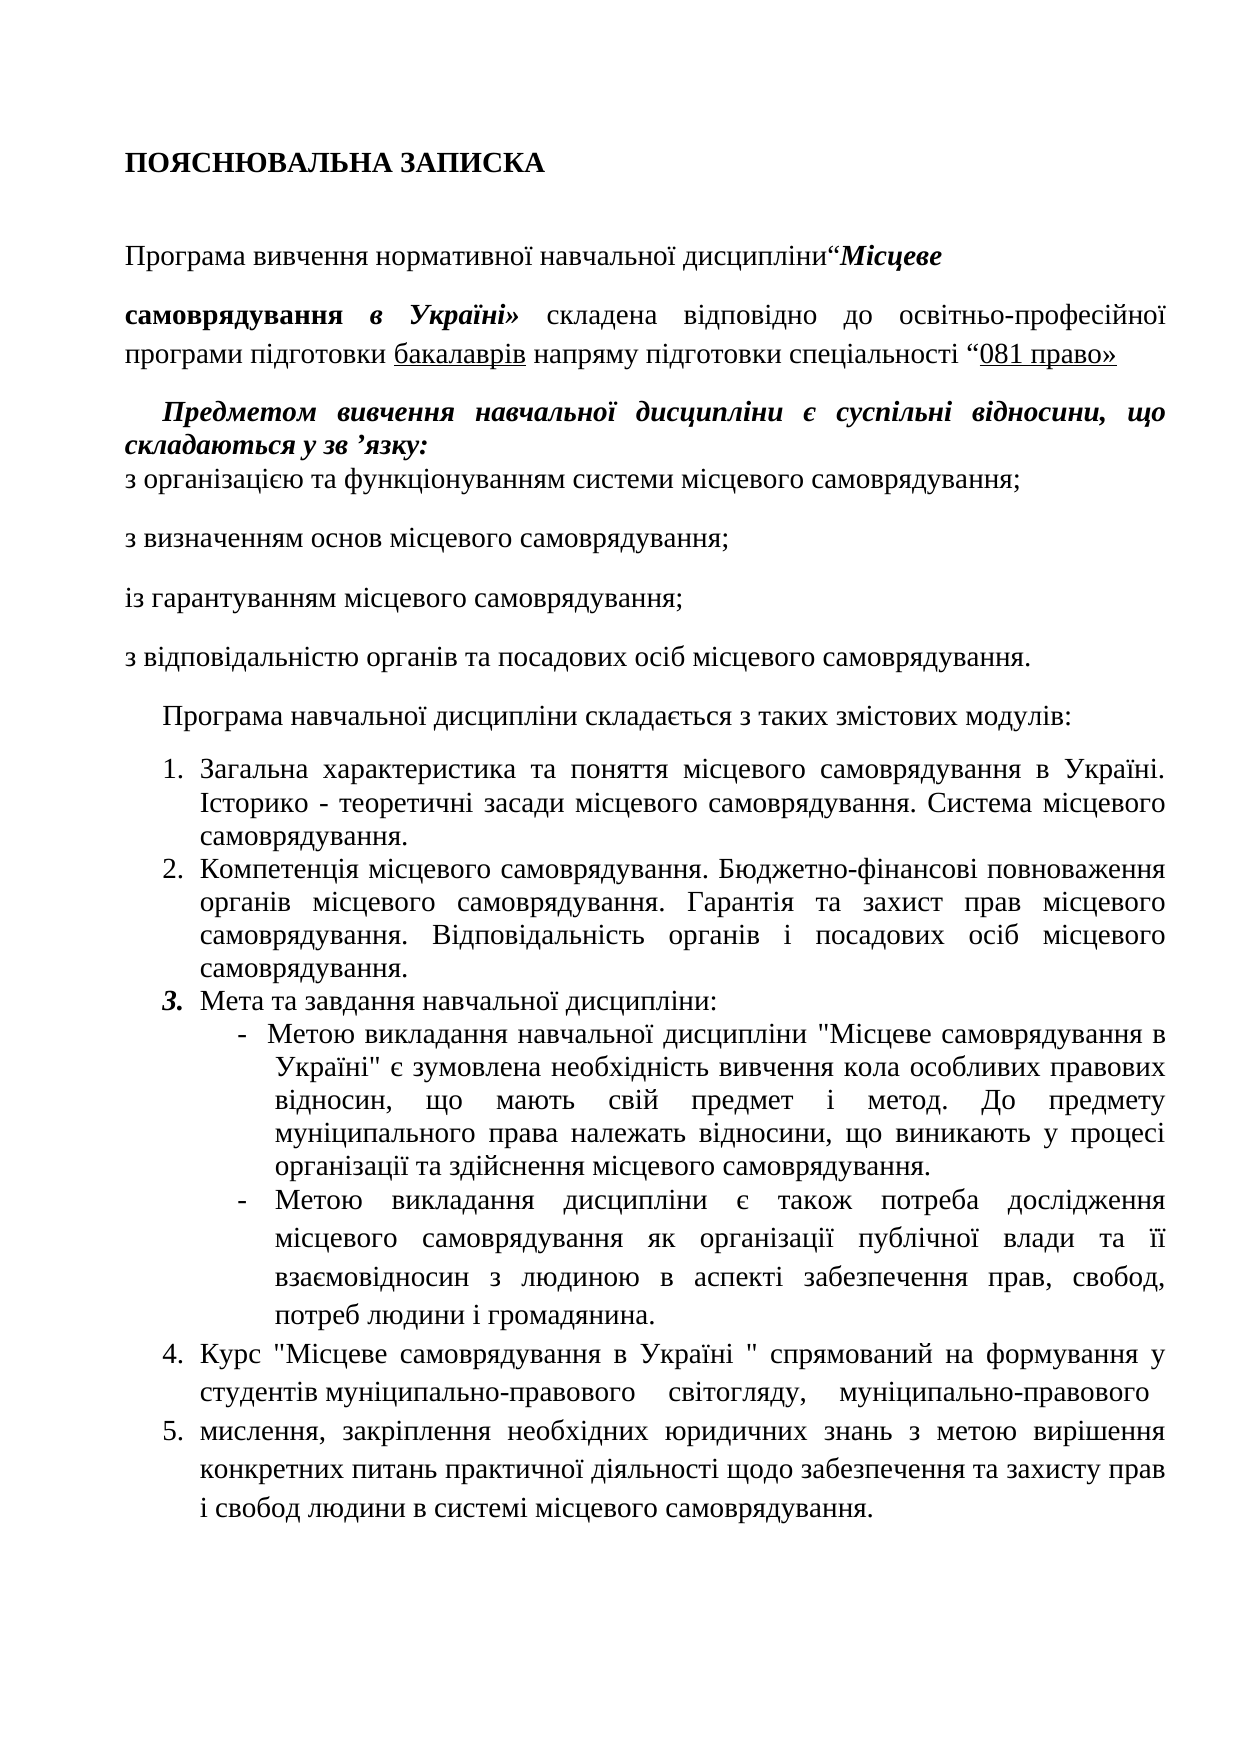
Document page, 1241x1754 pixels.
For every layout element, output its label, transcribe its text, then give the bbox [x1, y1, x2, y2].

list мислення, закріплення необхідних юридичних знань з метою вирішення конкретних питань практичної діяльності щодо забезпечення та захисту прав і свобод людини в системі місцевого самоврядування. [162, 1413, 1166, 1524]
text із гарантуванням місцевого самоврядування; [124, 580, 1166, 613]
text Програма навчальної дисципліни складається з таких змістових модулів: [124, 699, 1166, 732]
list Курс "Місцеве самоврядування в Україні " спрямований на формування у студентів муніципально-правового світогляду, муніципально-правового [162, 1336, 1166, 1408]
list Метою викладання дисципліни є також потреба дослідження місцевого самоврядування як організації публічної влади та її взаємовідносин з людиною в аспекті забезпечення прав, свобод, потреб людини і громадянина. [237, 1182, 1166, 1331]
text ПОЯСНЮВАЛЬНА ЗАПИСКА [124, 145, 1166, 178]
list Мета та завдання навчальної дисципліни: [162, 984, 1166, 1017]
text Предметом вивчення навчальної дисципліни є суспільні відносини, що складаються у зв ’язку: [124, 395, 1166, 461]
list Компетенція місцевого самоврядування. Бюджетно-фінансові повноваження органів місцевого самоврядування. Гарантія та захист прав місцевого самоврядування. Відповідальність органів і посадових осіб місцевого самоврядування. [162, 852, 1166, 984]
text з визначенням основ місцевого самоврядування; [124, 521, 1166, 554]
text Програма вивчення нормативної навчальної дисципліни“Місцеве [124, 238, 1166, 271]
list Метою викладання навчальної дисципліни "Місцеве самоврядування в Україні" є зумовлена необхідність вивчення кола особливих правових відносин, що мають свій предмет і метод. До предмету муніципального права належать відносини, що виникають у процесі організації та здійснення місцевого самоврядування. [237, 1017, 1166, 1182]
text з відповідальністю органів та посадових осіб місцевого самоврядування. [124, 639, 1166, 673]
text самоврядування в Україні» складена відповідно до освітньо-професійної програми підготовки бакалаврів напряму підготовки спеціальності “081 право» [124, 297, 1166, 369]
text з організацією та функціонуванням системи місцевого самоврядування; [124, 461, 1166, 495]
list Загальна характеристика та поняття місцевого самоврядування в Україні. Історико - теоретичні засади місцевого самоврядування. Система місцевого самоврядування. [162, 753, 1166, 852]
